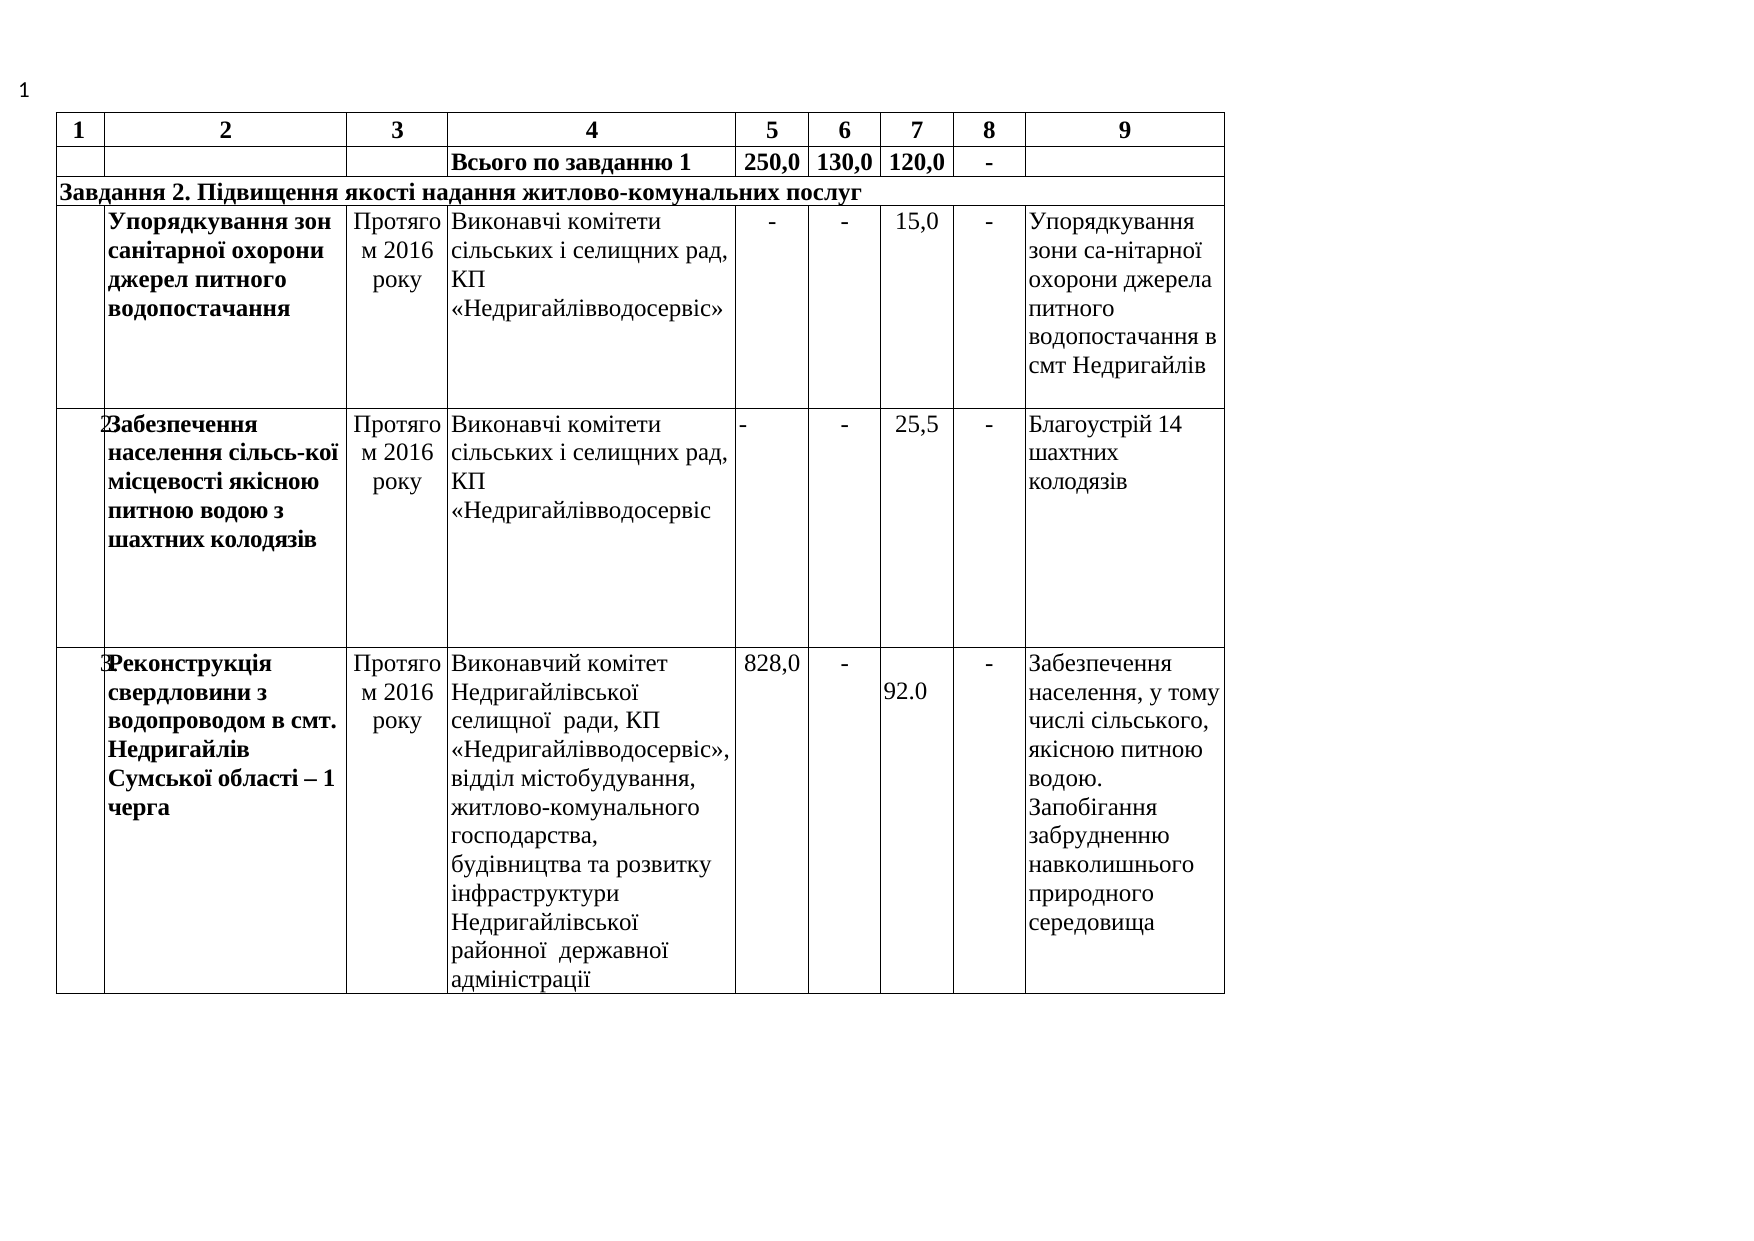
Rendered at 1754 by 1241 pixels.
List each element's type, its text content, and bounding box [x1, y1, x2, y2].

table_cell 250,0 [736, 147, 808, 176]
table_cell Упорядкування зони са-нітарної охорони джерела питного водопостачання в смт Недригайлів [1026, 206, 1224, 408]
table_cell Всього по завданню 1 [448, 147, 735, 176]
table_cell [57, 409, 104, 647]
table_cell [57, 206, 104, 408]
table_cell - [954, 206, 1025, 408]
table_cell - [954, 409, 1025, 647]
table_cell - [736, 409, 808, 647]
table_cell - [954, 147, 1025, 176]
table_cell Виконавчі комітети сільських і селищних рад, КП «Недригайлівводосервіс [448, 409, 735, 647]
table_cell 828,0 [736, 648, 808, 993]
table_header 1 [57, 113, 104, 146]
table_cell Забезпечення населення сільсь-кої місцевості якісною питною водою з шахтних колодязів [105, 409, 346, 647]
table_cell Протягом 2016 року [347, 409, 447, 647]
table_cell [1026, 648, 1224, 993]
table_cell 120,0 [881, 147, 953, 176]
table_cell - [954, 648, 1025, 993]
table_header 2 [105, 113, 346, 146]
table_cell - [736, 206, 808, 408]
table_cell 130,0 [809, 147, 880, 176]
table_cell Благоустрій 14 шахтних колодязів [1026, 409, 1224, 647]
table_cell Протягом 2016 року [347, 206, 447, 408]
table_cell [347, 147, 447, 176]
table_cell [1026, 147, 1224, 176]
table_header 6 [809, 113, 880, 146]
table_cell 25,5 [881, 409, 953, 647]
table_cell 92.0 [881, 648, 953, 993]
table_cell [57, 147, 104, 176]
table_header 8 [954, 113, 1025, 146]
table_header 7 [881, 113, 953, 146]
table_cell - [809, 409, 880, 647]
table_cell [105, 147, 346, 176]
table_cell Виконавчі комітети сільських і селищних рад, КП «Недригайлівводосервіс» [448, 206, 735, 408]
table_cell 15,0 [881, 206, 953, 408]
table_cell Упорядкування зон санітарної охорони джерел питного водопостачання [105, 206, 346, 408]
table_cell Протягом 2016 року [347, 648, 447, 993]
table_cell Завдання 2. Підвищення якості надання житлово-комунальних послуг [57, 177, 1224, 205]
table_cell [448, 648, 735, 993]
table_cell [57, 648, 104, 993]
table_cell - [809, 648, 880, 993]
table_header 9 [1026, 113, 1224, 146]
table_header 4 [448, 113, 735, 146]
table_header 5 [736, 113, 808, 146]
table_cell - [809, 206, 880, 408]
table_header 3 [347, 113, 447, 146]
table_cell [105, 648, 346, 993]
